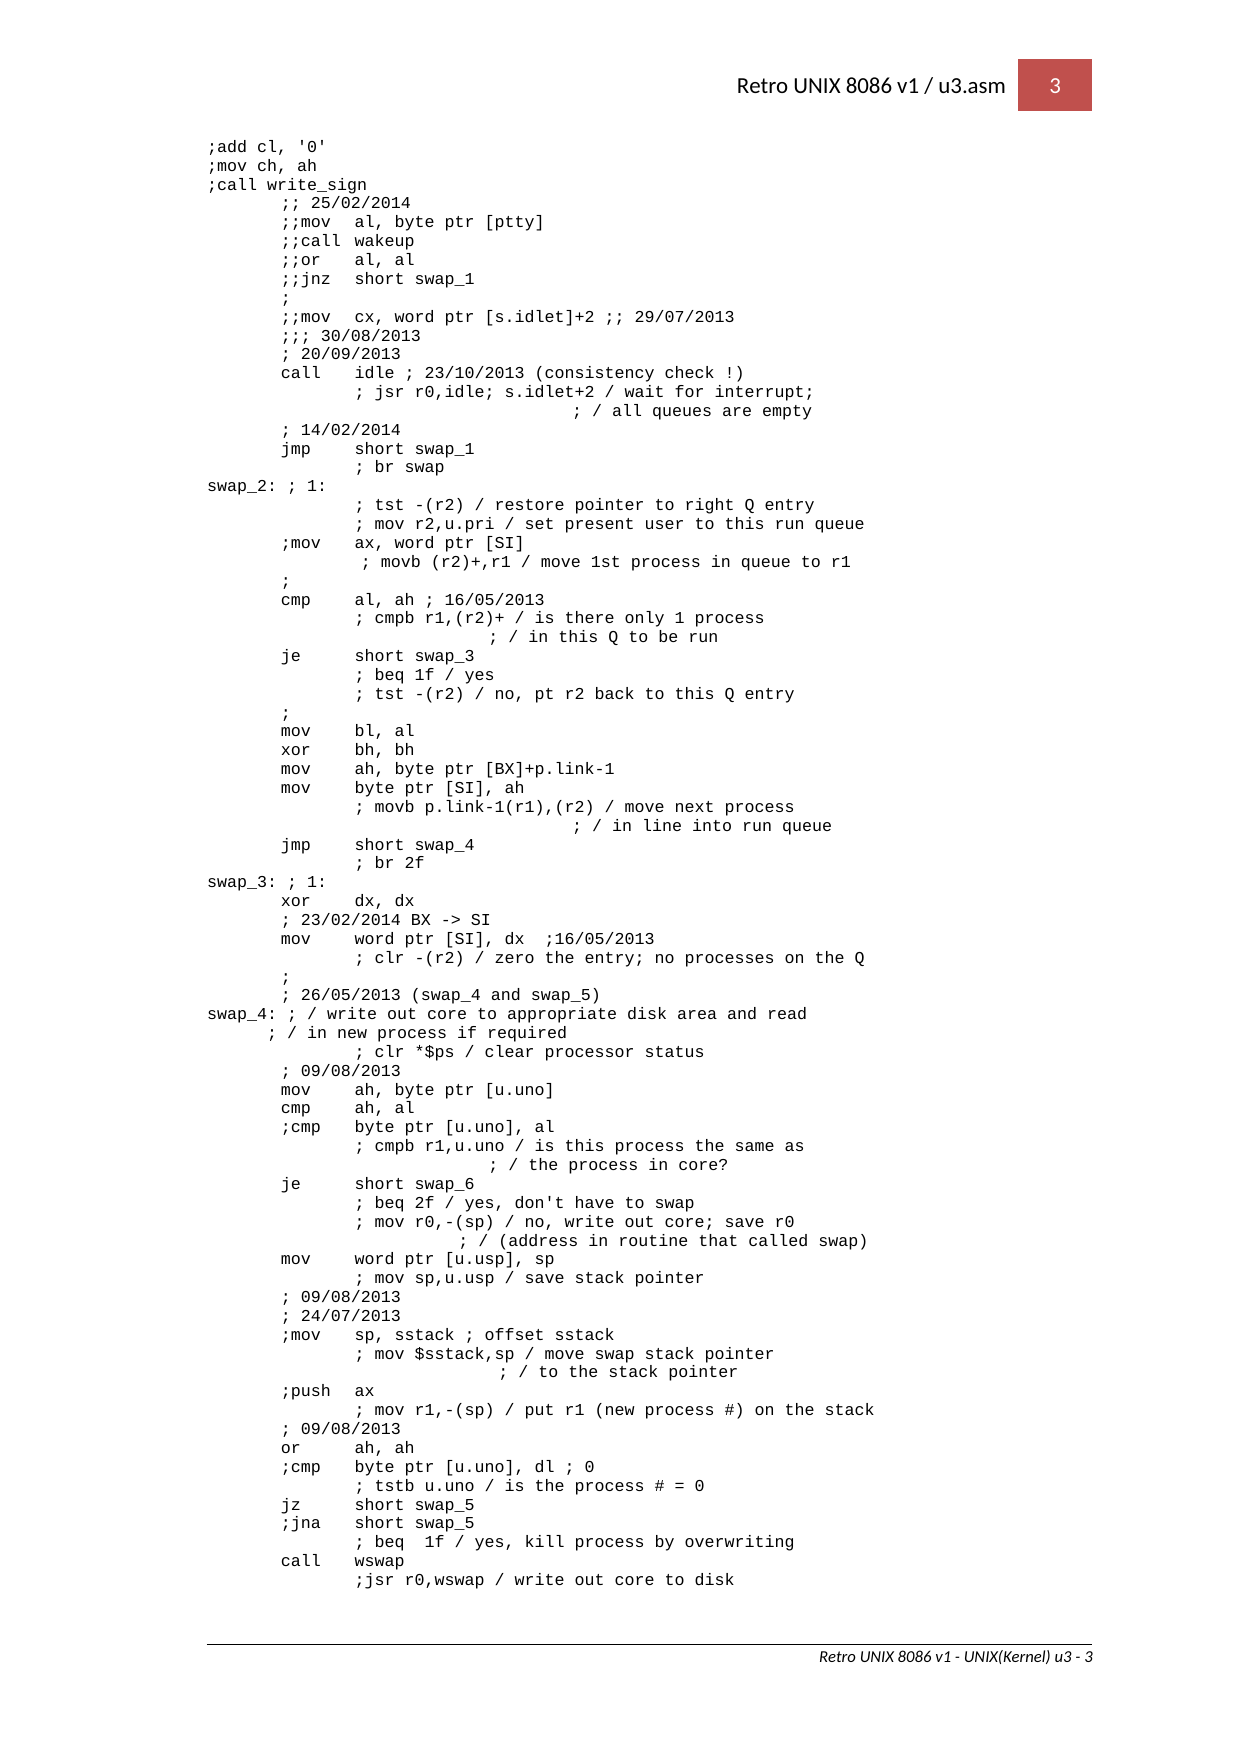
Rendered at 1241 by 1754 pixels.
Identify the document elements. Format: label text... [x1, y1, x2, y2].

text ; 14/02/2014 [207, 421, 1092, 440]
text ;mov sp, sstack ; offset sstack [207, 1326, 1092, 1345]
text cmp ah, al [207, 1100, 1092, 1119]
text ; / all queues are empty [207, 402, 1092, 421]
text ; [207, 572, 1092, 591]
text ; tst -(r2) / no, pt r2 back to this Q entry [207, 685, 1092, 704]
text je short swap_6 [207, 1176, 1092, 1194]
text ; 09/08/2013 [207, 1289, 1092, 1307]
text ; 26/05/2013 (swap_4 and swap_5) [207, 987, 1092, 1006]
text ; beq 1f / yes [207, 666, 1092, 685]
text ; movb (r2)+,r1 / move 1st process in queue to r1 [207, 553, 1092, 572]
text mov ah, byte ptr [BX]+p.link-1 [207, 761, 1092, 779]
text ; clr -(r2) / zero the entry; no processes on the Q [207, 949, 1092, 968]
text call wswap [207, 1553, 1092, 1571]
text ;cmp byte ptr [u.uno], dl ; 0 [207, 1458, 1092, 1477]
text call idle ; 23/10/2013 (consistency check !) [207, 365, 1092, 384]
text swap_3: ; 1: [207, 874, 1092, 893]
text mov word ptr [SI], dx ;16/05/2013 [207, 930, 1092, 949]
text ; [207, 289, 1092, 308]
text ; / to the stack pointer [207, 1364, 1092, 1383]
text swap_4: ; / write out core to appropriate disk area and read [207, 1006, 1092, 1025]
text ; mov r0,-(sp) / no, write out core; save r0 [207, 1213, 1092, 1232]
text ; br 2f [207, 855, 1092, 874]
text ; br swap [207, 459, 1092, 478]
text ; tst -(r2) / restore pointer to right Q entry [207, 497, 1092, 516]
text ; mov $sstack,sp / move swap stack pointer [207, 1345, 1092, 1364]
text ; cmpb r1,(r2)+ / is there only 1 process [207, 610, 1092, 629]
text jmp short swap_1 [207, 440, 1092, 459]
text ; movb p.link-1(r1),(r2) / move next process [207, 798, 1092, 817]
text ;;call wakeup [207, 233, 1092, 252]
text ; [207, 968, 1092, 987]
text ; / in this Q to be run [207, 629, 1092, 648]
text ;mov ch, ah [207, 157, 1092, 176]
text ;jna short swap_5 [207, 1515, 1092, 1534]
text jz short swap_5 [207, 1496, 1092, 1515]
text ; / in line into run queue [207, 817, 1092, 836]
text ; beq 2f / yes, don't have to swap [207, 1194, 1092, 1213]
text ;;mov cx, word ptr [s.idlet]+2 ;; 29/07/2013 [207, 308, 1092, 327]
text ;call write_sign [207, 176, 1092, 195]
text or ah, ah [207, 1439, 1092, 1458]
text ; / (address in routine that called swap) [207, 1232, 1092, 1251]
text cmp al, ah ; 16/05/2013 [207, 591, 1092, 610]
text ; 20/09/2013 [207, 346, 1092, 365]
text mov ah, byte ptr [u.uno] [207, 1081, 1092, 1100]
text ; 09/08/2013 [207, 1421, 1092, 1439]
text ; [207, 704, 1092, 723]
text xor dx, dx [207, 893, 1092, 912]
text ; cmpb r1,u.uno / is this process the same as [207, 1138, 1092, 1157]
text ; mov sp,u.usp / save stack pointer [207, 1270, 1092, 1289]
text ; mov r2,u.pri / set present user to this run queue [207, 516, 1092, 534]
text ; / the process in core? [207, 1157, 1092, 1176]
text ; beq 1f / yes, kill process by overwriting [207, 1534, 1092, 1553]
text ; tstb u.uno / is the process # = 0 [207, 1477, 1092, 1496]
text ; 09/08/2013 [207, 1062, 1092, 1081]
text je short swap_3 [207, 648, 1092, 666]
text mov byte ptr [SI], ah [207, 779, 1092, 798]
text ;;jnz short swap_1 [207, 271, 1092, 289]
text ;jsr r0,wswap / write out core to disk [207, 1571, 1092, 1590]
text ;push ax [207, 1383, 1092, 1402]
text ;; 25/02/2014 [207, 195, 1092, 214]
text ;add cl, '0' [207, 138, 1092, 157]
text ; clr *$ps / clear processor status [207, 1043, 1092, 1062]
text ;;mov al, byte ptr [ptty] [207, 214, 1092, 233]
text ;;; 30/08/2013 [207, 327, 1092, 346]
text jmp short swap_4 [207, 836, 1092, 855]
text ; / in new process if required [207, 1025, 1092, 1043]
text ;;or al, al [207, 252, 1092, 271]
text mov bl, al [207, 723, 1092, 742]
text ;cmp byte ptr [u.uno], al [207, 1119, 1092, 1138]
text swap_2: ; 1: [207, 478, 1092, 497]
text ;mov ax, word ptr [SI] [207, 534, 1092, 553]
text ; jsr r0,idle; s.idlet+2 / wait for interrupt; [207, 384, 1092, 402]
text mov word ptr [u.usp], sp [207, 1251, 1092, 1270]
text xor bh, bh [207, 742, 1092, 761]
text ; mov r1,-(sp) / put r1 (new process #) on the stack [207, 1402, 1092, 1421]
text ; 24/07/2013 [207, 1307, 1092, 1326]
text ; 23/02/2014 BX -> SI [207, 912, 1092, 930]
